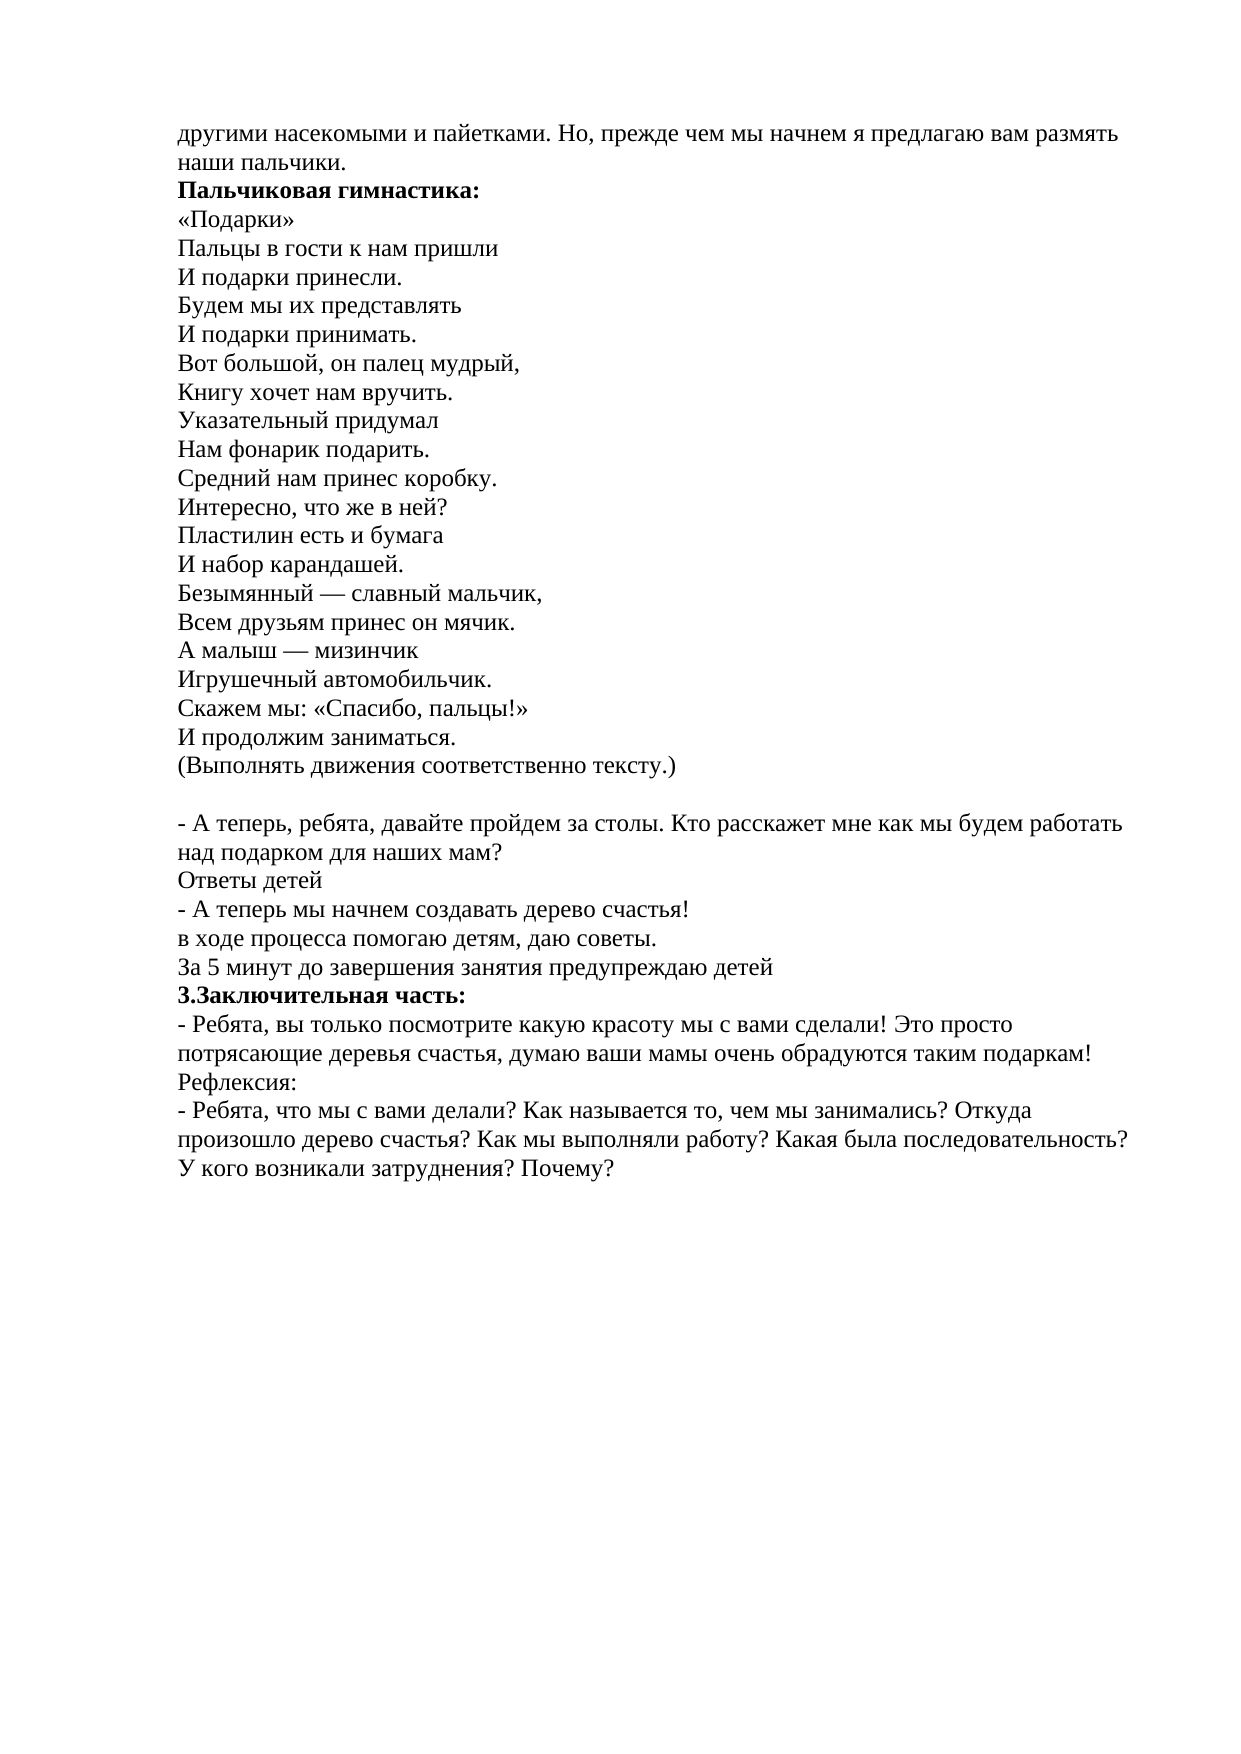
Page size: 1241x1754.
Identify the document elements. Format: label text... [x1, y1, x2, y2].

text Пальчиковая гимнастика: [177, 176, 1152, 204]
text - Ребята, что мы с вами делали? Как называется то, чем мы занимались? Откуда произошло дерево счастья? Как мы выполняли работу? Какая была последовательность? У кого возникали затруднения? Почему? [177, 1096, 1152, 1182]
text Средний нам принес коробку. [177, 463, 1152, 492]
text 3.Заключительная часть: [177, 981, 1152, 1009]
text И подарки принимать. [177, 319, 1152, 348]
text - А теперь, ребята, давайте пройдем за столы. Кто расскажет мне как мы будем работать над подарком для наших мам? [177, 808, 1152, 866]
text Интересно, что же в ней? [177, 492, 1152, 521]
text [177, 118, 1152, 176]
text Будем мы их представлять [177, 291, 1152, 319]
text Скажем мы: «Спасибо, пальцы!» [177, 693, 1152, 722]
text Указательный придумал [177, 406, 1152, 434]
text - Ребята, вы только посмотрите какую красоту мы с вами сделали! Это просто потрясающие деревья счастья, думаю ваши мамы очень обрадуются таким подаркам! Рефлексия: [177, 1009, 1152, 1096]
text И подарки принесли. [177, 262, 1152, 291]
text Ответы детей - А теперь мы начнем создавать дерево счастья! в ходе процесса помогаю детям, даю советы. За 5 минут до завершения занятия предупреждаю детей [177, 866, 1152, 981]
text И набор карандашей. [177, 549, 1152, 578]
text Безымянный — славный мальчик, [177, 578, 1152, 607]
text Игрушечный автомобильчик. [177, 664, 1152, 693]
text Всем друзьям принес он мячик. [177, 607, 1152, 636]
text Пальцы в гости к нам пришли [177, 233, 1152, 262]
text Пластилин есть и бумага [177, 521, 1152, 549]
text Книгу хочет нам вручить. [177, 377, 1152, 406]
text Вот большой, он палец мудрый, [177, 348, 1152, 377]
text «Подарки» [177, 204, 1152, 233]
text (Выполнять движения соответственно тексту.) [177, 751, 1152, 779]
text И продолжим заниматься. [177, 722, 1152, 751]
text А малыш — мизинчик [177, 636, 1152, 664]
text Нам фонарик подарить. [177, 434, 1152, 463]
